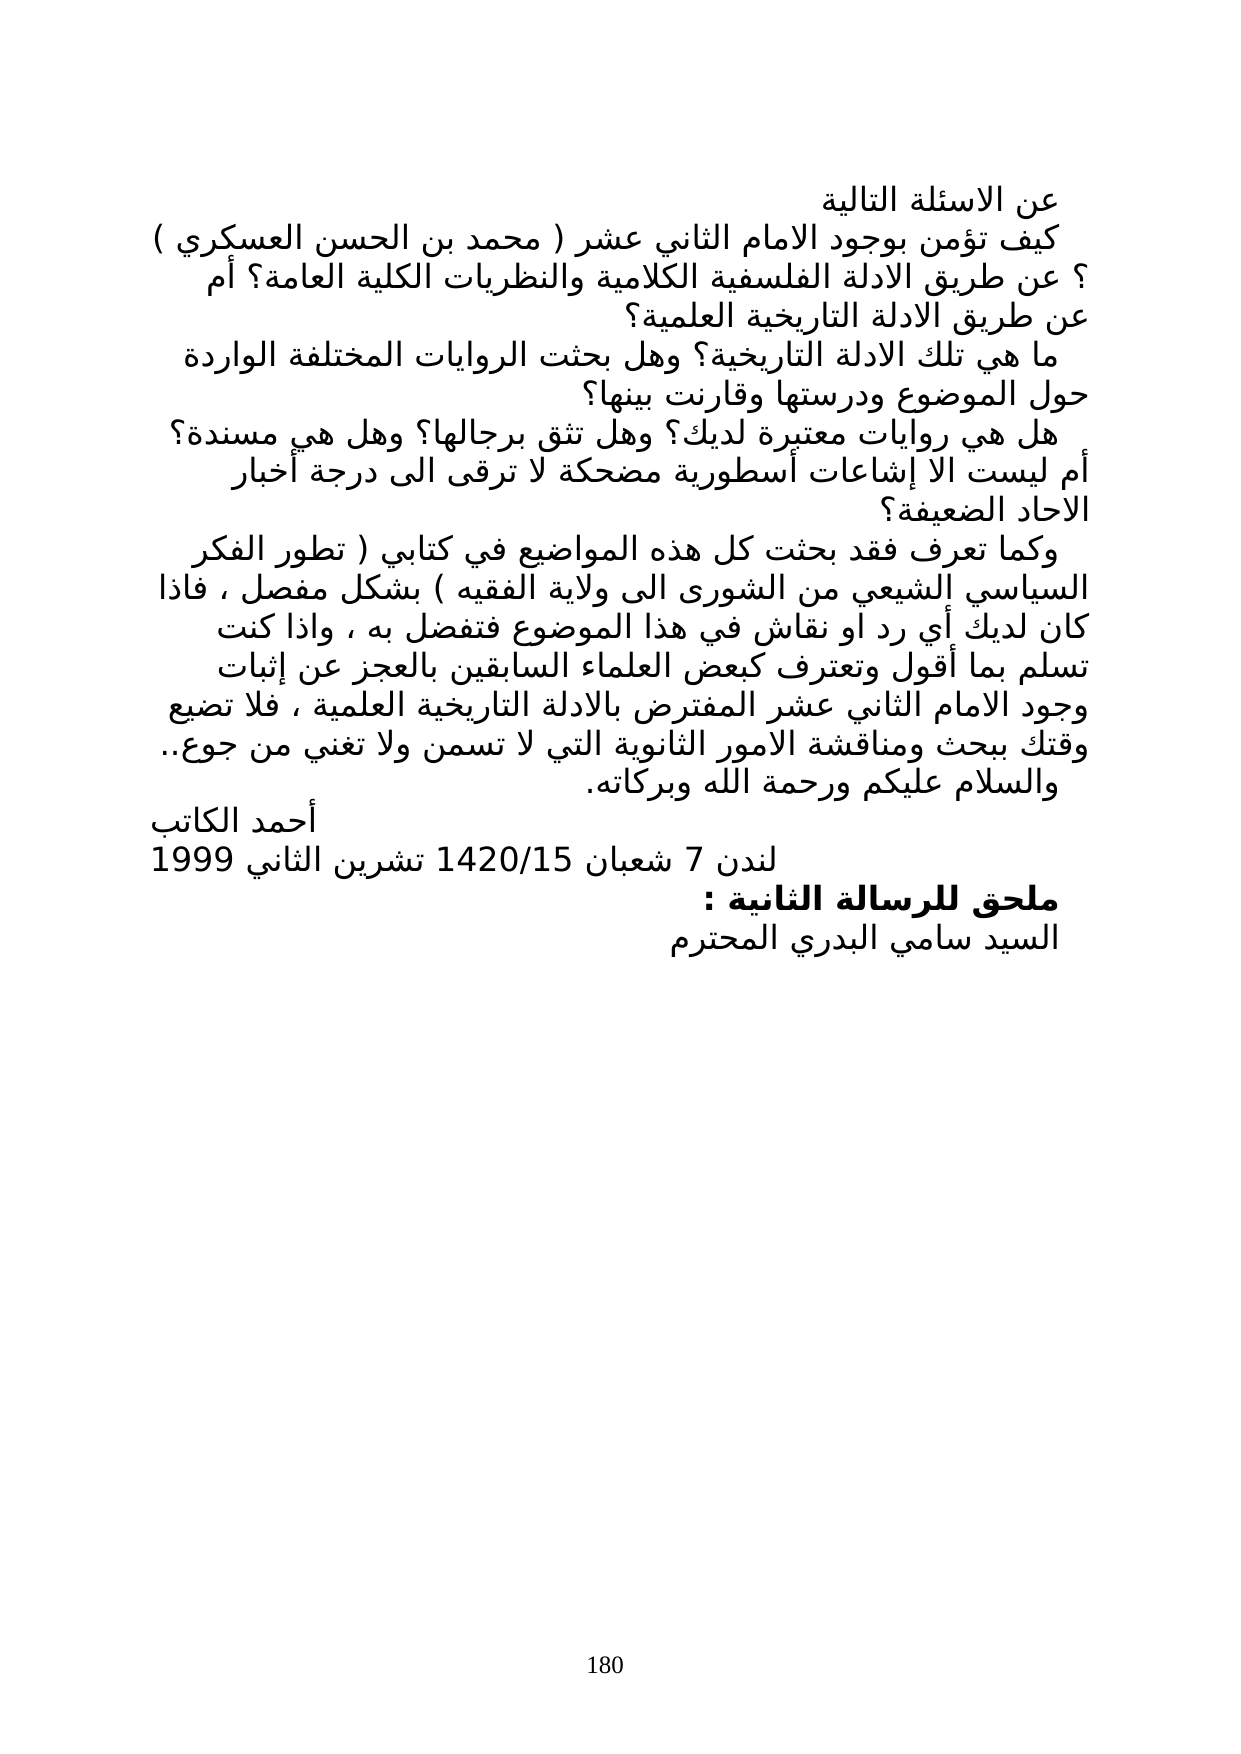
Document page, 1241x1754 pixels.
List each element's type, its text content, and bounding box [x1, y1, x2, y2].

text عن الاسئلة التالية [150, 180, 1090, 219]
text ما هي تلك الادلة التاريخية؟ وهل بحثت الروايات المختلفة الواردة حول الموضوع ودرستها وقارنت بينها؟ [150, 335, 1090, 413]
text ملحق للرسالة الثانية : [150, 879, 1090, 918]
text والسلام عليكم ورحمة الله وبركاته. [150, 763, 1090, 802]
text هل هي روايات معتبرة لديك؟ وهل تثق برجالها؟ وهل هي مسندة؟ أم ليست الا إشاعات أسطورية مضحكة لا ترقى الى درجة أخبار الاحاد الضعيفة؟ [150, 413, 1090, 530]
text كيف تؤمن بوجود الامام الثاني عشر ( محمد بن الحسن العسكري ) ؟ عن طريق الادلة الفلسفية الكلامية والنظريات الكلية العامة؟ أم عن طريق الادلة التاريخية العلمية؟ [150, 219, 1090, 335]
text لندن 7 شعبان 1420/15 تشرين الثاني 1999 [150, 841, 1090, 879]
text وكما تعرف فقد بحثت كل هذه المواضيع في كتابي ( تطور الفكر السياسي الشيعي من الشورى الى ولاية الفقيه ) بشكل مفصل ، فاذا كان لديك أي رد او نقاش في هذا الموضوع فتفضل به ، واذا كنت تسلم بما أقول وتعترف كبعض العلماء السابقين بالعجز عن إثبات وجود الامام الثاني عشر المفترض بالادلة التاريخية العلمية ، فلا تضيع وقتك ببحث ومناقشة الامور الثانوية التي لا تسمن ولا تغني من جوع.. [150, 530, 1090, 763]
text السيد سامي البدري المحترم [150, 918, 1090, 957]
text أحمد الكاتب [150, 802, 1090, 841]
